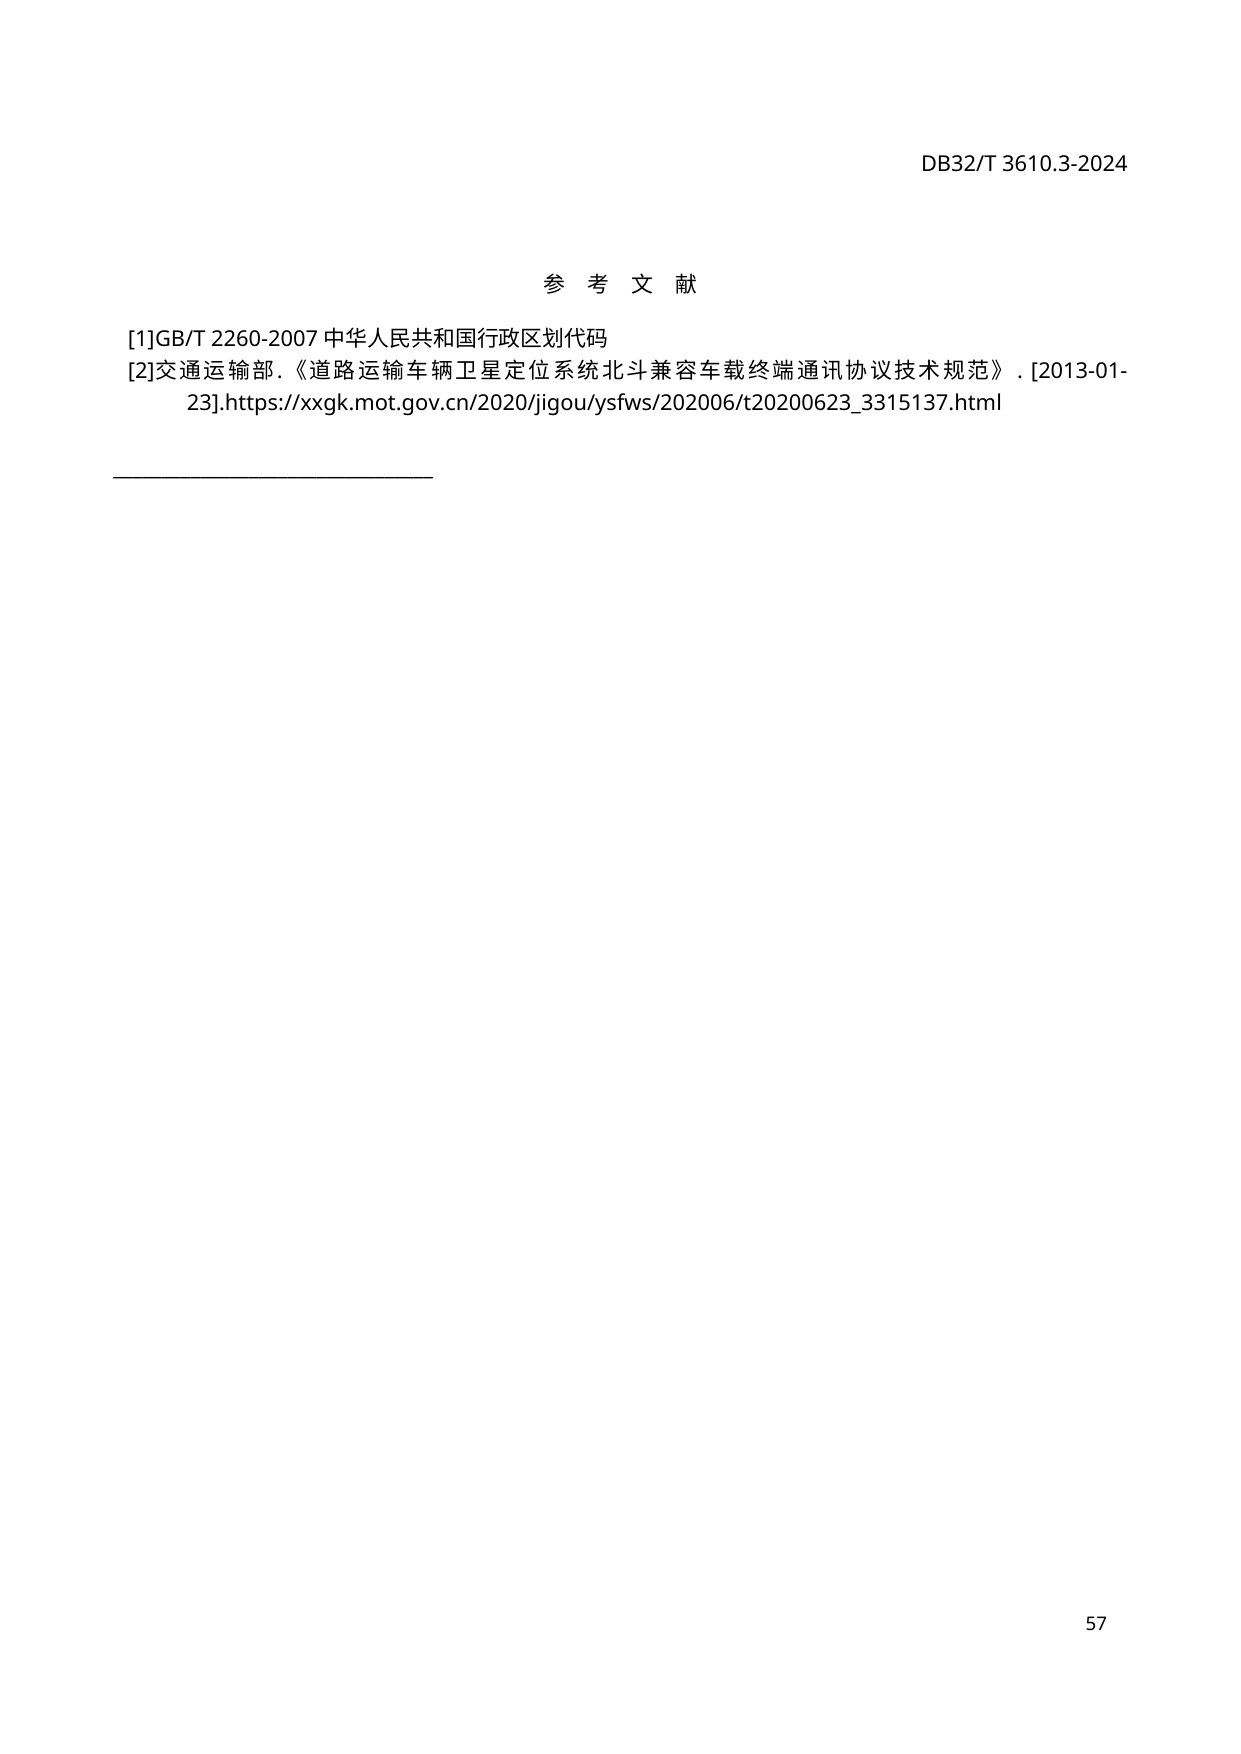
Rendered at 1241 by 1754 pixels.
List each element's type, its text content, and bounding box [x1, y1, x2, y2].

list GB/T 2260-2007 中华人民共和国行政区划代码 [128, 320, 1127, 353]
text 参 考 文 献 [113, 267, 1127, 299]
text _________________________________ [113, 450, 1127, 483]
list 交通运输部.《道路运输车辆卫星定位系统北斗兼容车载终端通讯协议技术规范》. [2013-01-23].https://xxgk.mot.gov.cn/2020/jigou/ysfws/202006/t20200623_3315137.html [128, 353, 1127, 418]
